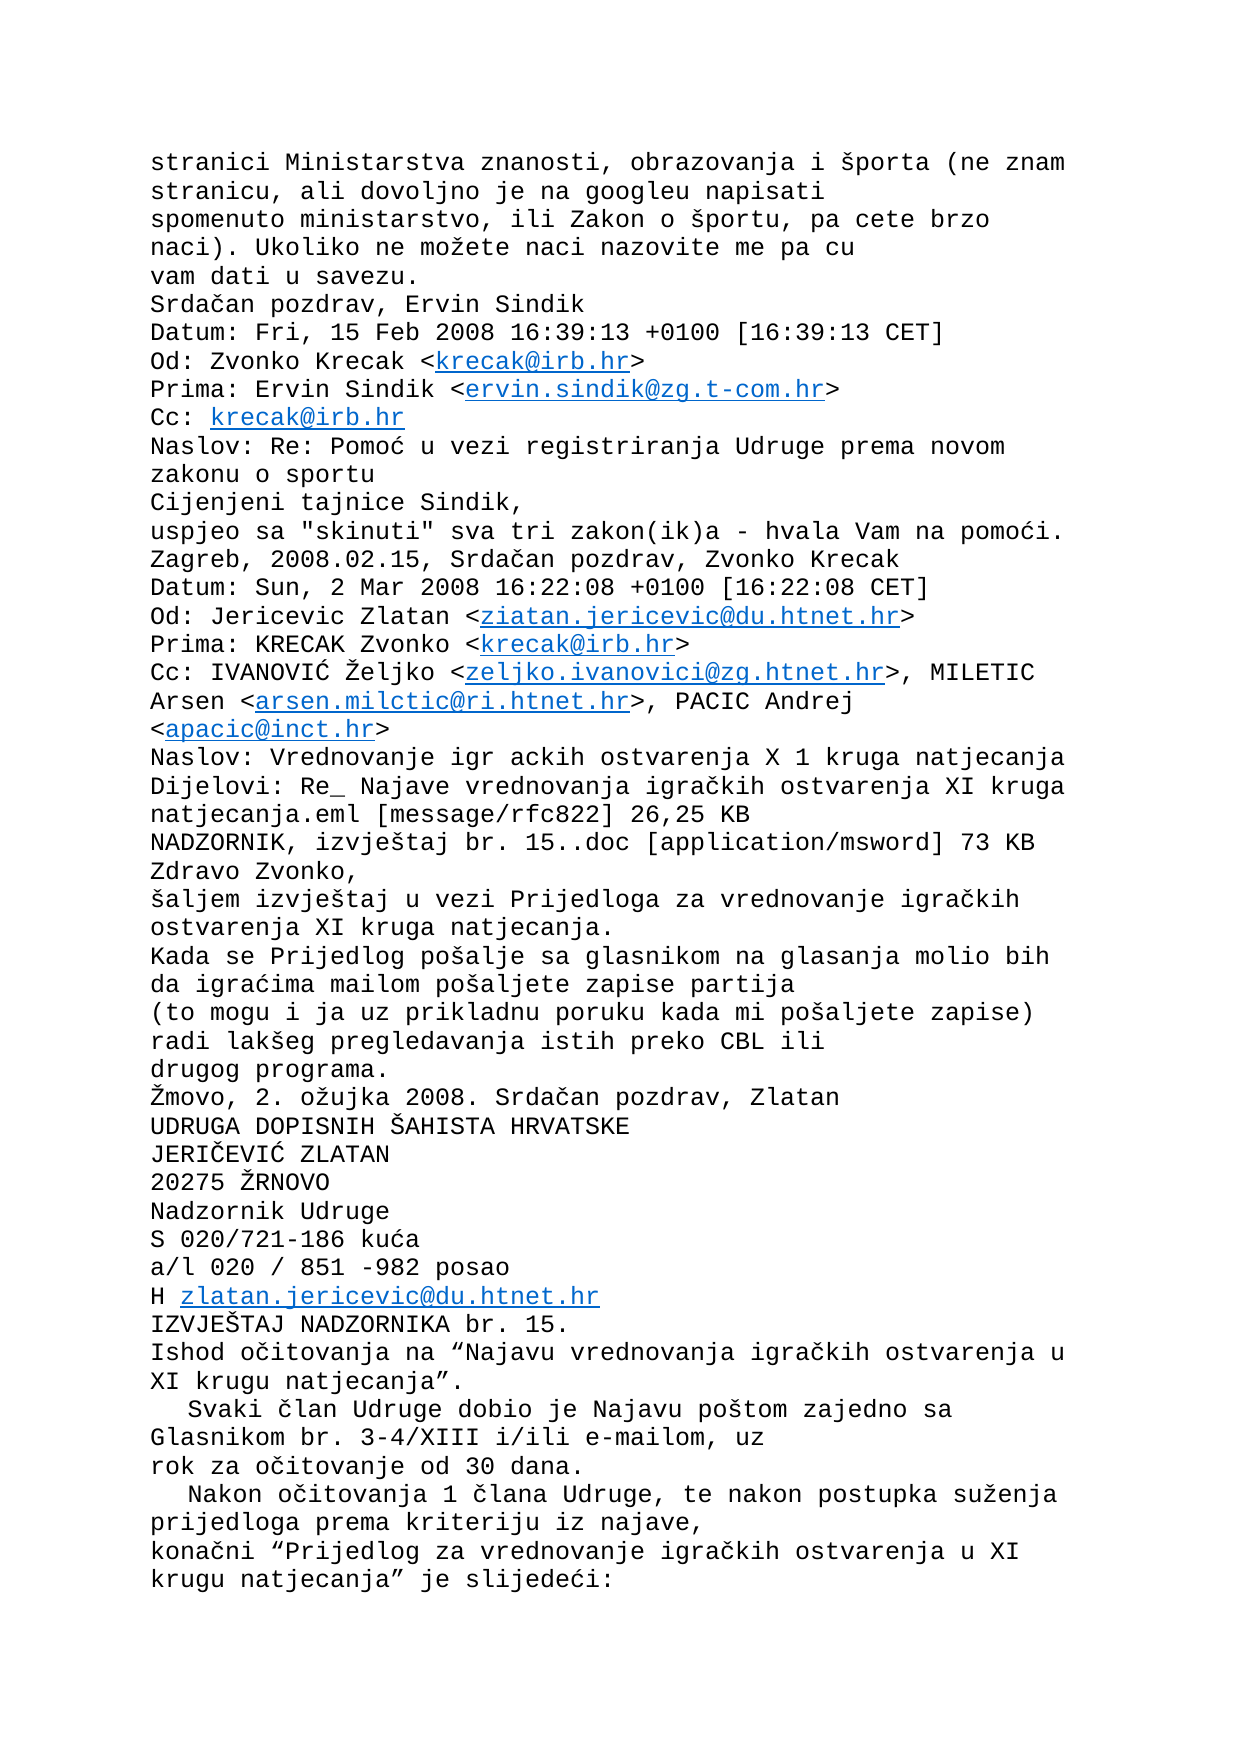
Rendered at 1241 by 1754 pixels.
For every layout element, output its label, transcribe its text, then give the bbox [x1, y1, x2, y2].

text Dijelovi: Re_ Najave vrednovanja igračkih ostvarenja XI kruga natjecanja.eml [message/rfc822] 26,25 KB NADZORNIK, izvještaj br. 15..doc [application/msword] 73 KB Zdravo Zvonko, [150, 773, 1090, 887]
text Svaki član Udruge dobio je Najavu poštom zajedno sa Glasnikom br. 3-4/XIII i/ili e-mailom, uz rok za očitovanje od 30 dana. [150, 1397, 1090, 1482]
text Od: Jericevic Zlatan <ziatan.jericevic@du.htnet.hr> [150, 603, 1090, 632]
text Kada se Prijedlog pošalje sa glasnikom na glasanja molio bih da igraćima mailom pošaljete zapise partija (to mogu i ja uz prikladnu poruku kada mi pošaljete zapise) radi lakšeg pregledavanja istih preko CBL ili drugog programa. [150, 943, 1090, 1085]
text Nakon očitovanja 1 člana Udruge, te nakon postupka suženja prijedloga prema kriteriju iz najave, konačni “Prijedlog za vrednovanje igračkih ostvarenja u XI krugu natjecanja” je slijedeći: [150, 1482, 1090, 1595]
text Ishod očitovanja na “Najavu vrednovanja igračkih ostvarenja u XI krugu natjecanja”. [150, 1340, 1090, 1397]
text S 020/721-186 kuća a/l 020 / 851 -982 posao H zlatan.jericevic@du.htnet.hr [150, 1227, 1090, 1312]
text UDRUGA DOPISNIH ŠAHISTA HRVATSKE [150, 1113, 1090, 1142]
text Cc: IVANOVIĆ Željko <zeljko.ivanovici@zg.htnet.hr>, MILETIC Arsen <arsen.milctic@ri.htnet.hr>, PACIC Andrej <apacic@inct.hr> [150, 660, 1090, 745]
text IZVJEŠTAJ NADZORNIKA br. 15. [150, 1312, 1090, 1340]
text Zagreb, 2008.02.15, Srdačan pozdrav, Zvonko Krecak [150, 547, 1090, 575]
text Prima: KRECAK Zvonko <krecak@irb.hr> [150, 632, 1090, 660]
text Od: Zvonko Krecak <krecak@irb.hr> [150, 348, 1090, 377]
text Cc: krecak@irb.hr [150, 405, 1090, 433]
text Nadzornik Udruge [150, 1198, 1090, 1227]
text Žmovo, 2. ožujka 2008. Srdačan pozdrav, Zlatan [150, 1085, 1090, 1113]
text Datum: Fri, 15 Feb 2008 16:39:13 +0100 [16:39:13 CET] [150, 320, 1090, 348]
text Srdačan pozdrav, Ervin Sindik [150, 292, 1090, 320]
text JERIČEVIĆ ZLATAN 20275 ŽRNOVO [150, 1142, 1090, 1198]
text Prima: Ervin Sindik <ervin.sindik@zg.t-com.hr> [150, 377, 1090, 405]
text uspjeo sa "skinuti" sva tri zakon(ik)a - hvala Vam na pomoći. [150, 518, 1090, 547]
text Naslov: Vrednovanje igr ackih ostvarenja X 1 kruga natjecanja [150, 745, 1090, 773]
text Datum: Sun, 2 Mar 2008 16:22:08 +0100 [16:22:08 CET] [150, 575, 1090, 603]
text Naslov: Re: Pomoć u vezi registriranja Udruge prema novom zakonu o sportu Cijenjeni tajnice Sindik, [150, 433, 1090, 518]
text šaljem izvještaj u vezi Prijedloga za vrednovanje igračkih ostvarenja XI kruga natjecanja. [150, 887, 1090, 943]
text stranici Ministarstva znanosti, obrazovanja i športa (ne znam stranicu, ali dovoljno je na googleu napisati spomenuto ministarstvo, ili Zakon o športu, pa cete brzo naci). Ukoliko ne možete naci nazovite me pa cu vam dati u savezu. [150, 150, 1090, 292]
